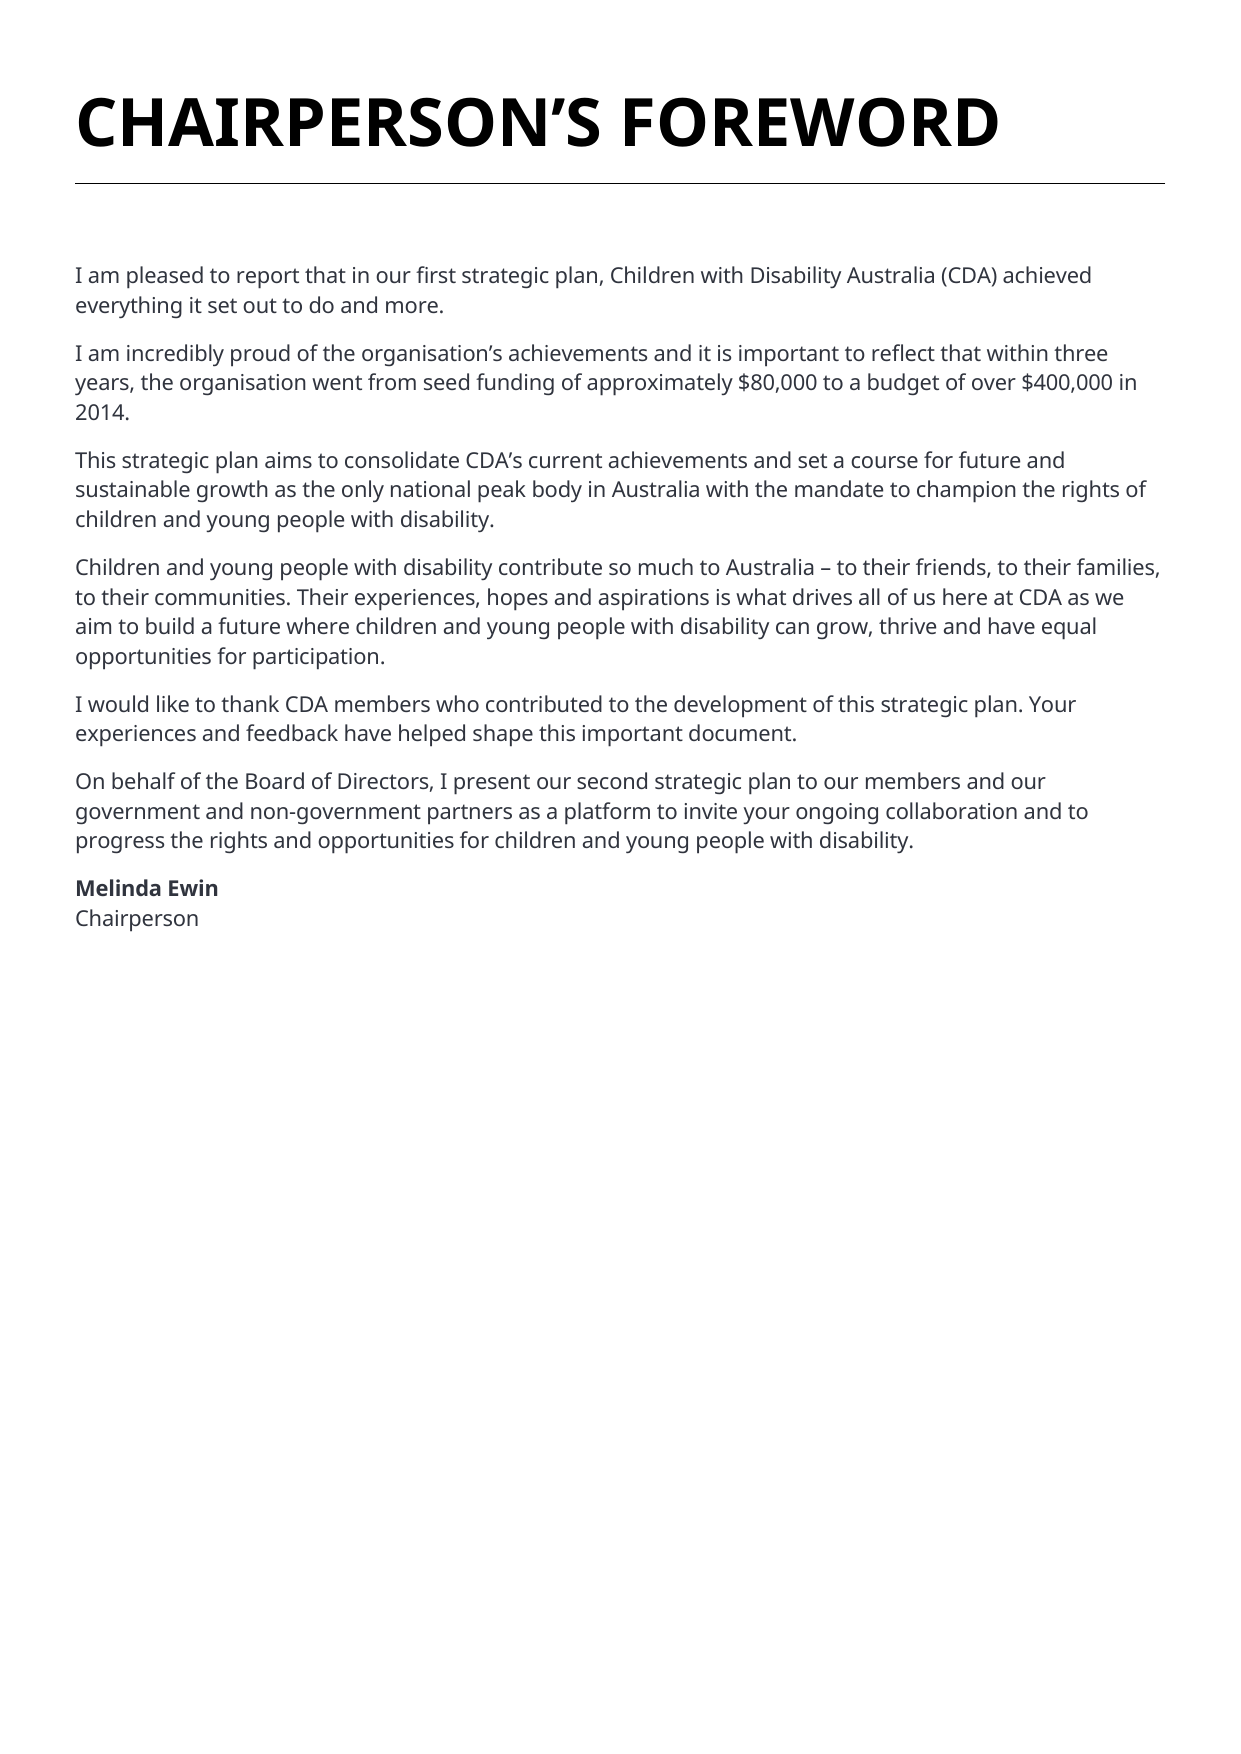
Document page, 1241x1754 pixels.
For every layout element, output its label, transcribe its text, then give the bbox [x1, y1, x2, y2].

text I am incredibly proud of the organisation’s achievements and it is important to reflect that within three years, the organisation went from seed funding of approximately $80,000 to a budget of over $400,000 in 2014. [75, 337, 1165, 427]
text Chairperson’s Foreword [75, 75, 1165, 183]
text Children and young people with disability contribute so much to Australia – to their friends, to their families, to their communities. Their experiences, hopes and aspirations is what drives all of us here at CDA as we aim to build a future where children and young people with disability can grow, thrive and have equal opportunities for participation. [75, 552, 1165, 671]
text On behalf of the Board of Directors, I present our second strategic plan to our members and our government and non-government partners as a platform to invite your ongoing collaboration and to progress the rights and opportunities for children and young people with disability. [75, 766, 1165, 855]
text I am pleased to report that in our first strategic plan, Children with Disability Australia (CDA) achieved everything it set out to do and more. [75, 260, 1165, 320]
text I would like to thank CDA members who contributed to the development of this strategic plan. Your experiences and feedback have helped shape this important document. [75, 688, 1165, 748]
text Melinda Ewin Chairperson [75, 873, 1165, 932]
text This strategic plan aims to consolidate CDA’s current achievements and set a course for future and sustainable growth as the only national peak body in Australia with the mandate to champion the rights of children and young people with disability. [75, 444, 1165, 534]
